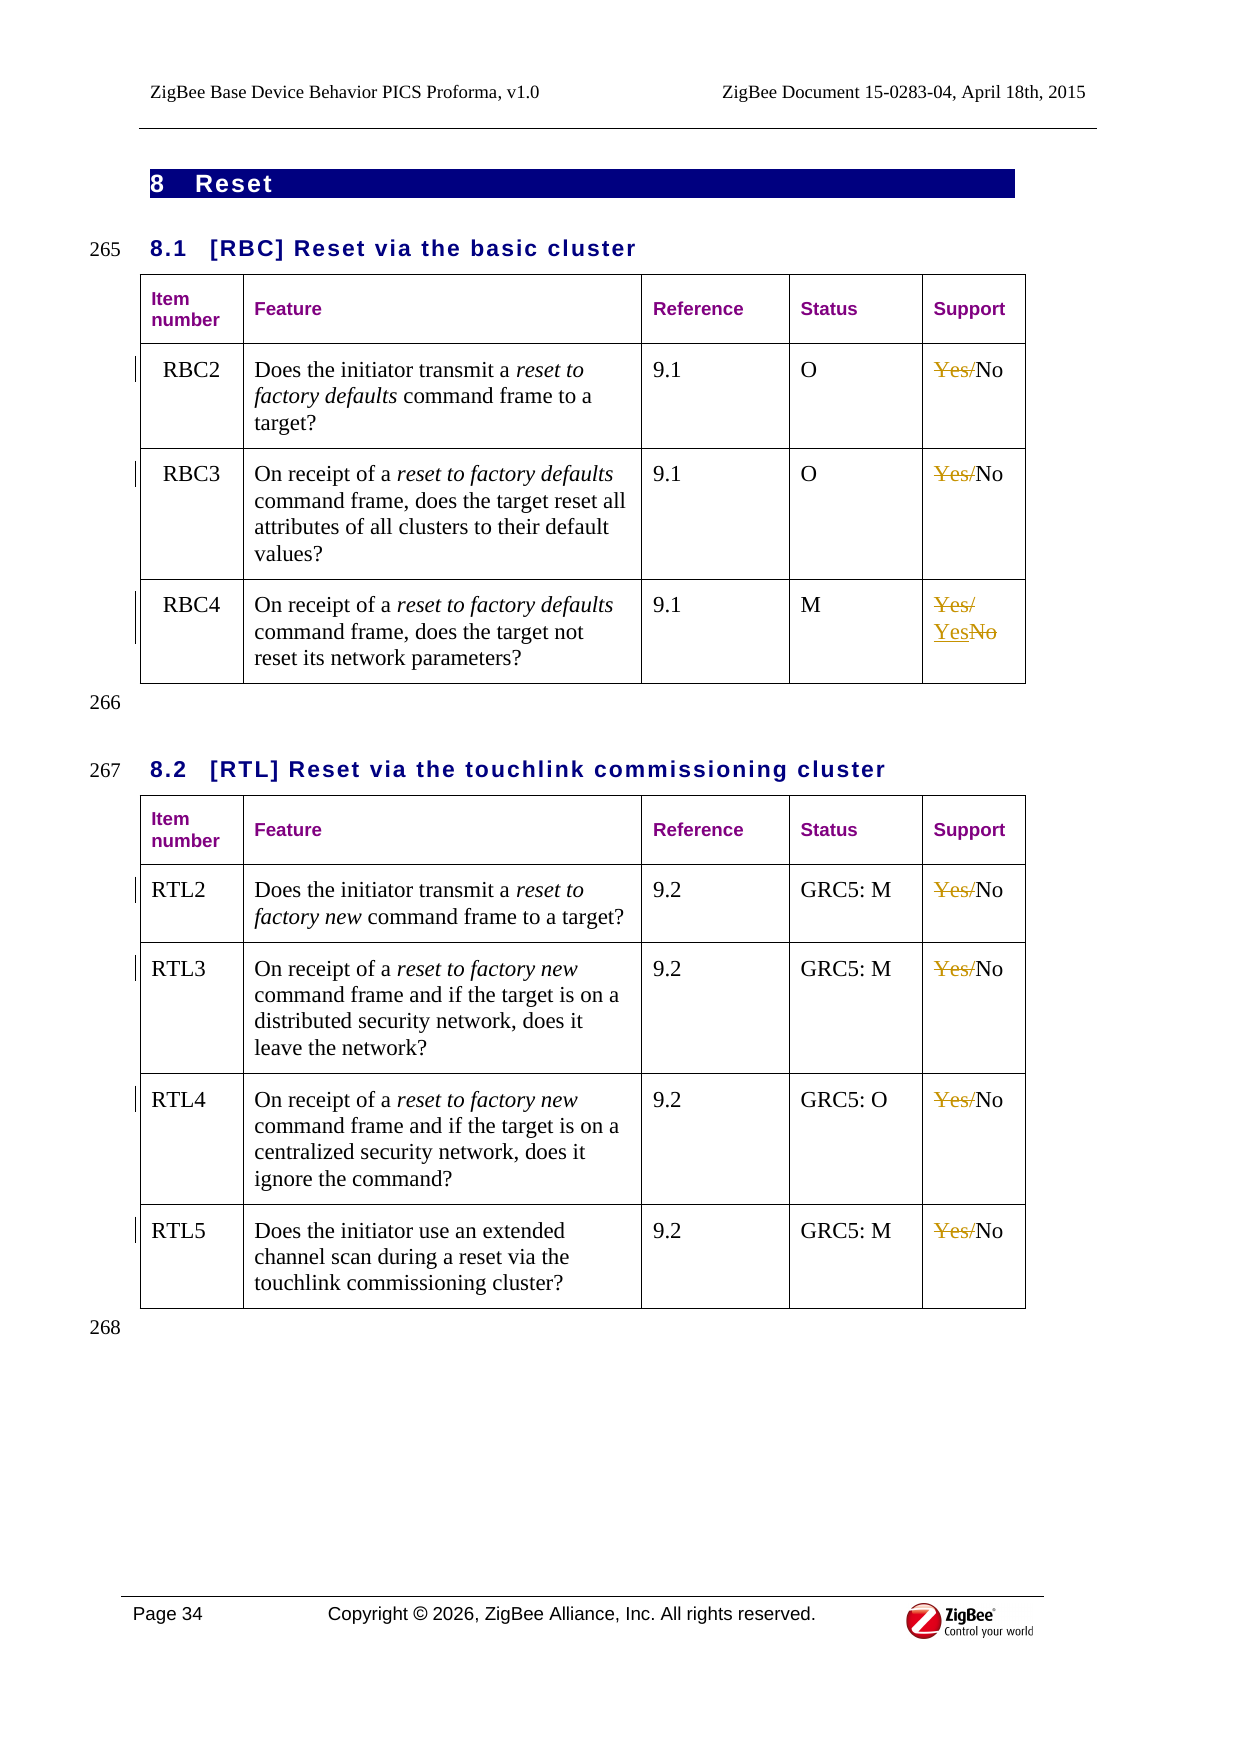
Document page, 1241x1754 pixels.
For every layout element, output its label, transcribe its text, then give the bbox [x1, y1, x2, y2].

subtitle [RBC] Reset via the basic cluster [150, 235, 1015, 262]
table_cell On receipt of a reset to factory new command frame and if the target is on a centralized security network, does it ignore the command? [244, 1074, 641, 1204]
table_cell RTL4 [141, 1074, 243, 1204]
table_cell 9.1 [642, 449, 789, 578]
table_cell [923, 580, 1025, 683]
table_cell RTL5 [141, 1205, 243, 1308]
table_cell No [923, 1205, 1025, 1308]
subtitle [RTL] Reset via the touchlink commissioning cluster [150, 756, 1015, 782]
table_cell RBC3 [141, 449, 243, 578]
table_cell No [923, 344, 1025, 447]
table_cell RBC4 [141, 580, 243, 683]
table_cell Does the initiator transmit a reset to factory new command frame to a target? [244, 865, 641, 942]
table_cell O [790, 449, 922, 578]
subtitle Reset [150, 169, 1015, 198]
table_cell 9.2 [642, 1074, 789, 1204]
table_cell No [923, 865, 1025, 942]
table_cell No [923, 1074, 1025, 1204]
table_cell RBC2 [141, 344, 243, 447]
table_cell On receipt of a reset to factory new command frame and if the target is on a distributed security network, does it leave the network? [244, 943, 641, 1073]
table_header Feature [244, 275, 641, 343]
table_cell Does the initiator use an extended channel scan during a reset via the touchlink commissioning cluster? [244, 1205, 641, 1308]
table_header Support [923, 796, 1025, 863]
table_header Feature [244, 796, 641, 863]
table_cell On receipt of a reset to factory defaults command frame, does the target not reset its network parameters? [244, 580, 641, 683]
table_header Support [923, 275, 1025, 343]
table_cell 9.2 [642, 1205, 789, 1308]
table_cell GRC5: M [790, 865, 922, 942]
table_header Reference [642, 796, 789, 863]
table_cell 9.2 [642, 865, 789, 942]
table_cell 9.1 [642, 580, 789, 683]
table_cell On receipt of a reset to factory defaults command frame, does the target reset all attributes of all clusters to their default values? [244, 449, 641, 578]
table_cell RTL2 [141, 865, 243, 942]
picture [906, 1603, 1033, 1639]
table_cell GRC5: M [790, 943, 922, 1073]
table_cell No [923, 449, 1025, 578]
table_header Item number [141, 275, 243, 343]
table_header Reference [642, 275, 789, 343]
table_cell RTL3 [141, 943, 243, 1073]
table_cell Does the initiator transmit a reset to factory defaults command frame to a target? [244, 344, 641, 447]
table_cell O [790, 344, 922, 447]
table_cell GRC5: O [790, 1074, 922, 1204]
table_cell GRC5: M [790, 1205, 922, 1308]
table_header Item number [141, 796, 243, 863]
table_cell M [790, 580, 922, 683]
table_header Status [790, 796, 922, 863]
table_cell 9.1 [642, 344, 789, 447]
table_cell No [923, 943, 1025, 1073]
table_cell 9.2 [642, 943, 789, 1073]
table_header Status [790, 275, 922, 343]
